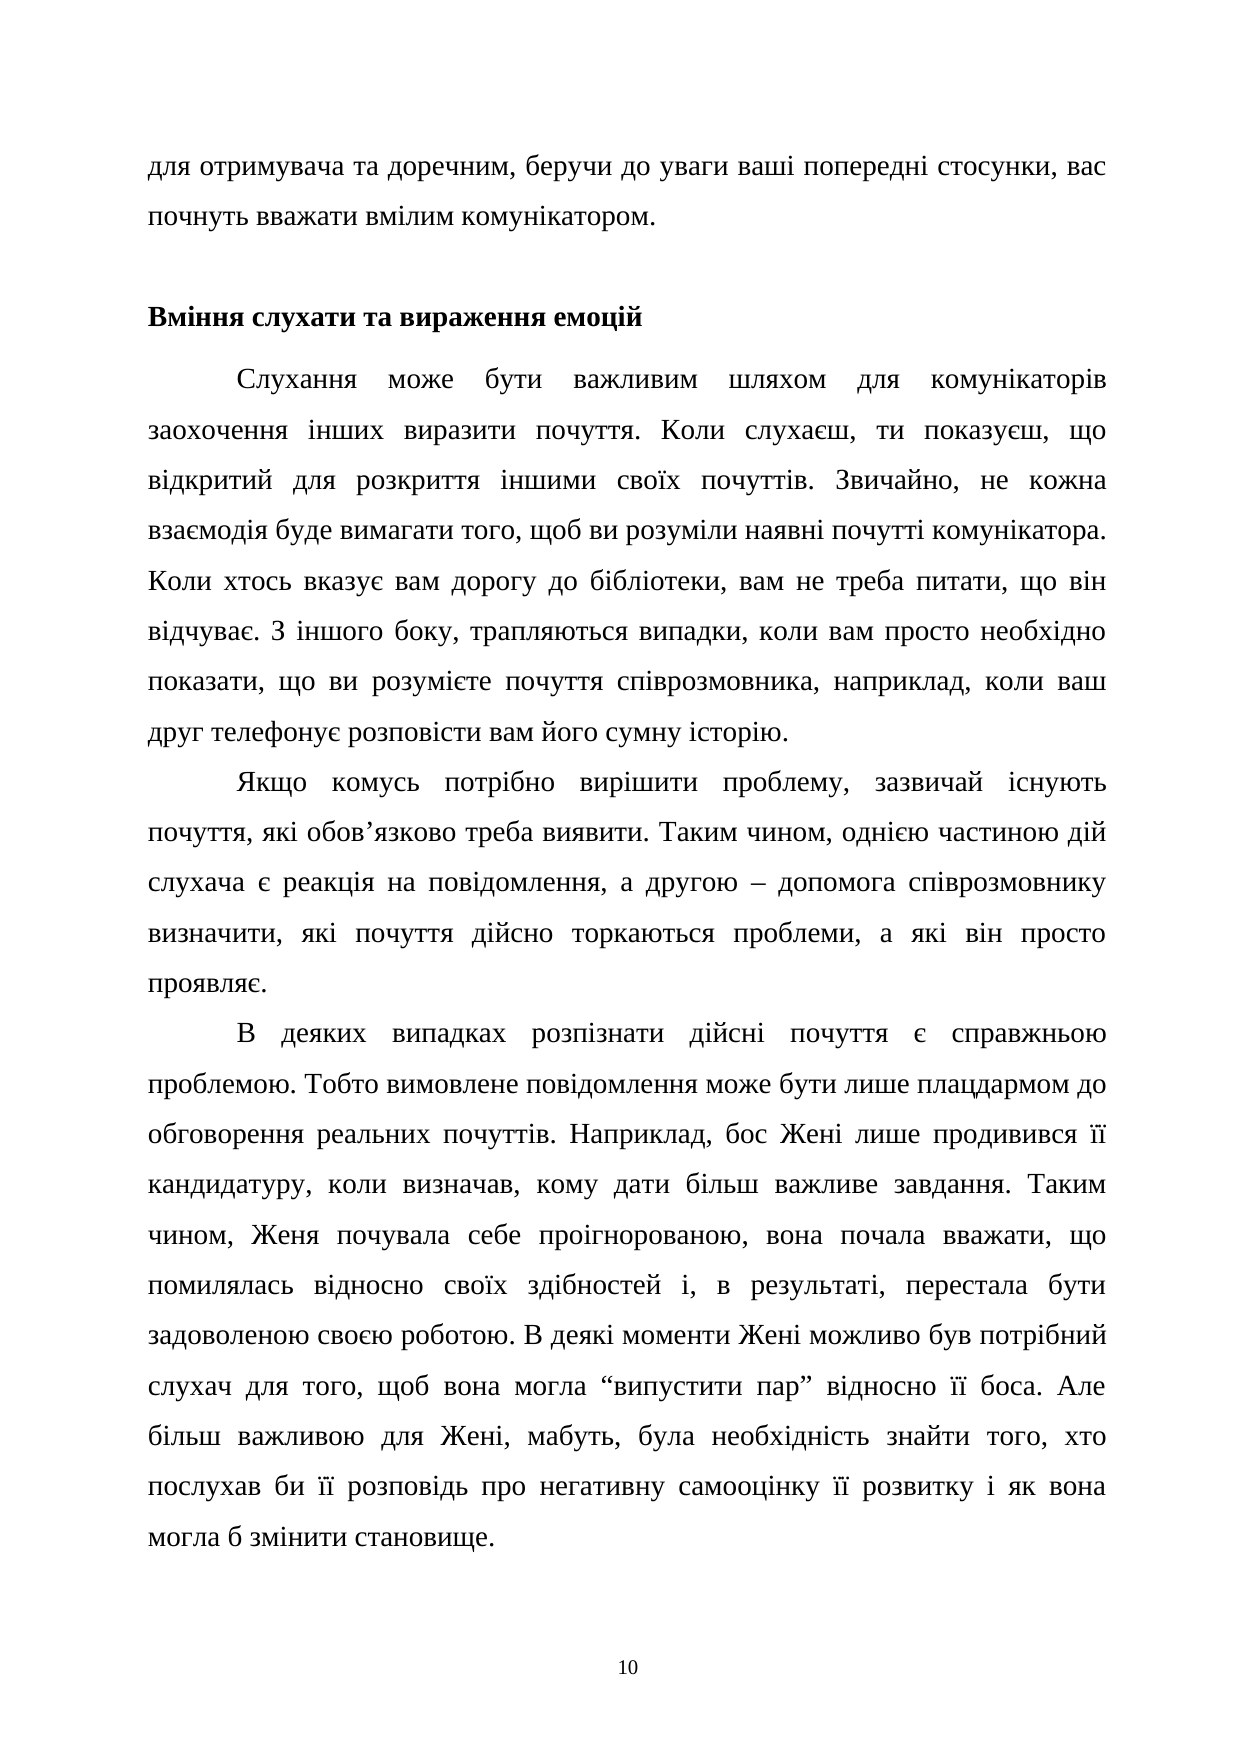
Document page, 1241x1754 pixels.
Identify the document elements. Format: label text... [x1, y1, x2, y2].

text Якщо комусь потрібно вирішити проблему, зазвичай існують почуття, які обов’язково треба виявити. Таким чином, однією частиною дій слухача є реакція на повідомлення, а другою – допомога співрозмовнику визначити, які почуття дійсно торкаються проблеми, а які він просто проявляє. [148, 764, 1107, 999]
text Слухання може бути важливим шляхом для комунікаторів заохочення інших виразити почуття. Коли слухаєш, ти показуєш, що відкритий для розкриття іншими своїх почуттів. Звичайно, не кожна взаємодія буде вимагати того, щоб ви розуміли наявні почутті комунікатора. Коли хтось вказує вам дорогу до бібліотеки, вам не треба питати, що він відчуває. З іншого боку, трапляються випадки, коли вам просто необхідно показати, що ви розумієте почуття співрозмовника, наприклад, коли ваш друг телефонує розповісти вам його сумну історію. [148, 361, 1107, 747]
subtitle Вміння слухати та вираження емоцій [148, 299, 1107, 332]
text В деяких випадках розпізнати дійсні почуття є справжньою проблемою. Тобто вимовлене повідомлення може бути лише плацдармом до обговорення реальних почуттів. Наприклад, бос Жені лише продивився її кандидатуру, коли визначав, кому дати більш важливе завдання. Таким чином, Женя почувала себе проігнорованою, вона почала вважати, що помилялась відносно своїх здібностей і, в результаті, перестала бути задоволеною своєю роботою. В деякі моменти Жені можливо був потрібний слухач для того, щоб вона могла “випустити пар” відносно її боса. Але більш важливою для Жені, мабуть, була необхідність знайти того, хто послухав би її розповідь про негативну самооцінку її розвитку і як вона могла б змінити становище. [148, 1016, 1107, 1552]
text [148, 148, 1107, 232]
